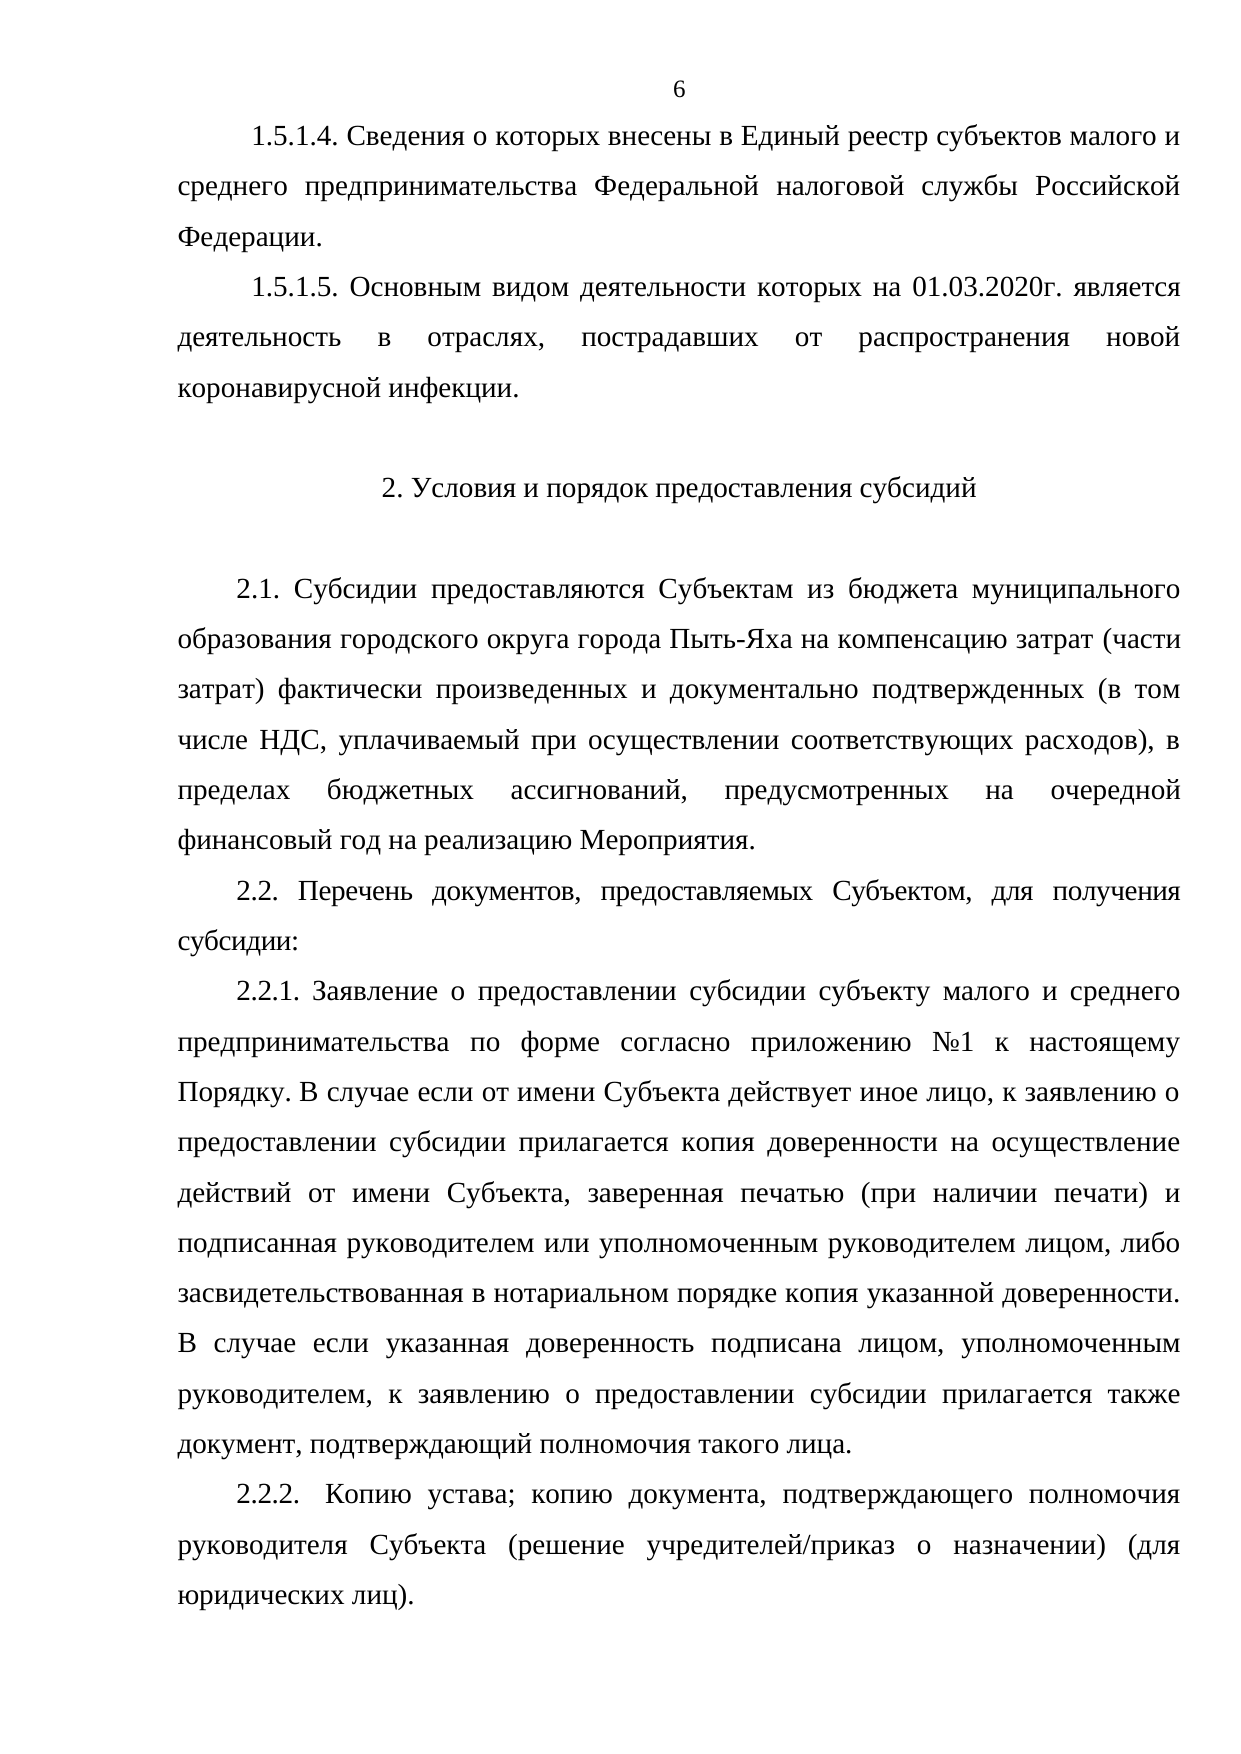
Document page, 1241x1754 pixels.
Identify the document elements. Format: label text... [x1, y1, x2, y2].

text 2.2. Перечень документов, предоставляемых Субъектом, для получения субсидии: [177, 873, 1181, 957]
text 1.5.1.5. Основным видом деятельности которых на 01.03.2020г. является деятельность в отраслях, пострадавших от распространения новой коронавирусной инфекции. [177, 269, 1181, 403]
text 1.5.1.4. Сведения о которых внесены в Единый реестр субъектов малого и среднего предпринимательства Федеральной налоговой службы Российской Федерации. [177, 118, 1181, 252]
text 2.2.1. Заявление о предоставлении субсидии субъекту малого и среднего предпринимательства по форме согласно приложению №1 к настоящему Порядку. В случае если от имени Субъекта действует иное лицо, к заявлению о предоставлении субсидии прилагается копия доверенности на осуществление действий от имени Субъекта, заверенная печатью (при наличии печати) и подписанная руководителем или уполномоченным руководителем лицом, либо засвидетельствованная в нотариальном порядке копия указанной доверенности. В случае если указанная доверенность подписана лицом, уполномоченным руководителем, к заявлению о предоставлении субсидии прилагается также документ, подтверждающий полномочия такого лица. [177, 973, 1181, 1460]
text 2.2.2. Копию устава; копию документа, подтверждающего полномочия руководителя Субъекта (решение учредителей/приказ о назначении) (для юридических лиц). [177, 1477, 1181, 1611]
text 2.1. Субсидии предоставляются Субъектам из бюджета муниципального образования городского округа города Пыть-Яха на компенсацию затрат (части затрат) фактически произведенных и документально подтвержденных (в том числе НДС, уплачиваемый при осуществлении соответствующих расходов), в пределах бюджетных ассигнований, предусмотренных на очередной финансовый год на реализацию Мероприятия. [177, 571, 1181, 856]
text 2. Условия и порядок предоставления субсидий [177, 470, 1181, 504]
